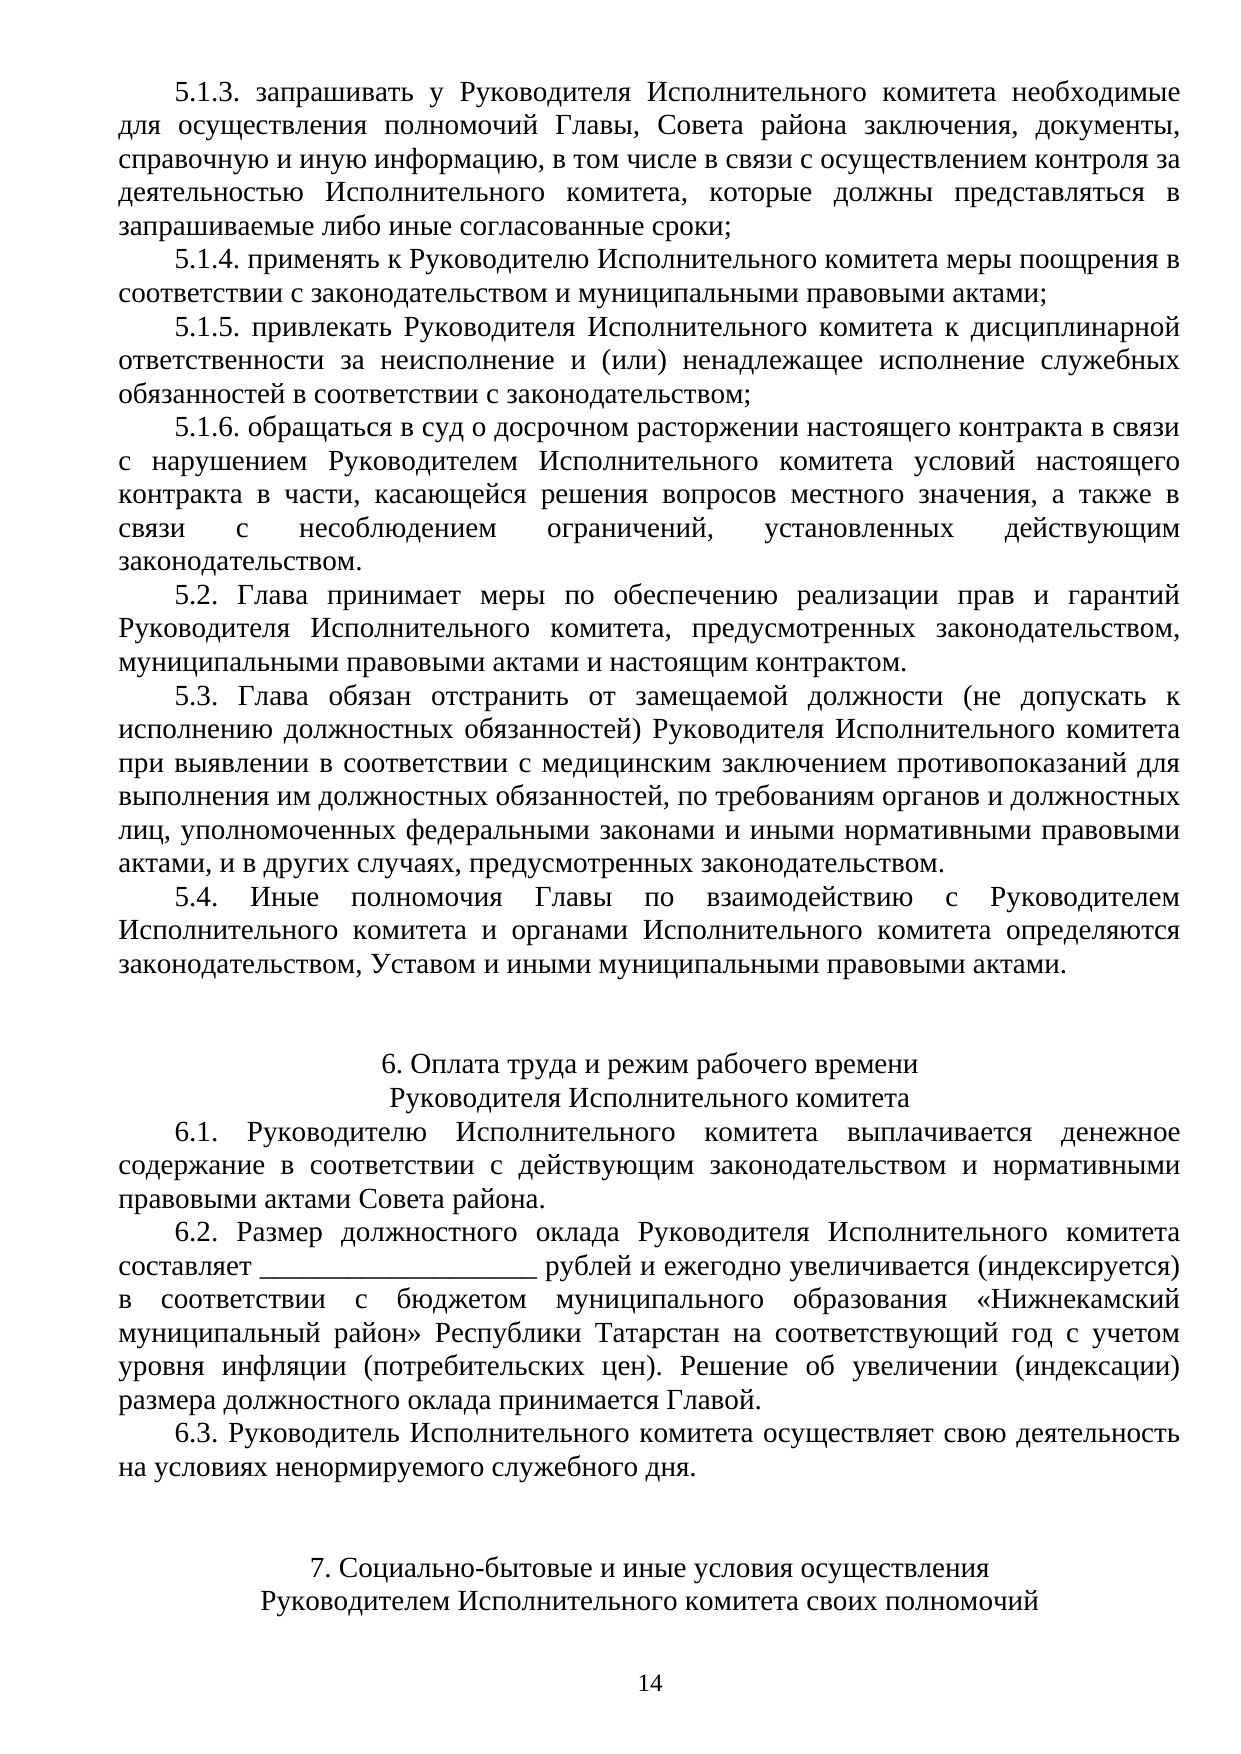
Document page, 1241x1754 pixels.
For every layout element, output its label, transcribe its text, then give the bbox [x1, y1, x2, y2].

text 6.3. Руководитель Исполнительного комитета осуществляет свою деятельность на условиях ненормируемого служебного дня. [118, 1416, 1181, 1483]
text 6.2. Размер должностного оклада Руководителя Исполнительного комитета составляет ___________________ рублей и ежегодно увеличивается (индексируется) в соответствии с бюджетом муниципального образования «Нижнекамский муниципальный район» Республики Татарстан на соответствующий год с учетом уровня инфляции (потребительских цен). Решение об увеличении (индексации) размера должностного оклада принимается Главой. [118, 1214, 1181, 1416]
text 5.2. Глава принимает меры по обеспечению реализации прав и гарантий Руководителя Исполнительного комитета, предусмотренных законодательством, муниципальными правовыми актами и настоящим контрактом. [118, 577, 1181, 678]
text 7. Социально-бытовые и иные условия осуществления [118, 1550, 1181, 1583]
text 5.1.4. применять к Руководителю Исполнительного комитета меры поощрения в соответствии с законодательством и муниципальными правовыми актами; [118, 242, 1181, 309]
text 5.4. Иные полномочия Главы по взаимодействию с Руководителем Исполнительного комитета и органами Исполнительного комитета определяются законодательством, Уставом и иными муниципальными правовыми актами. [118, 879, 1181, 979]
text Руководителя Исполнительного комитета [118, 1080, 1181, 1114]
text 5.1.6. обращаться в суд о досрочном расторжении настоящего контракта в связи с нарушением Руководителем Исполнительного комитета условий настоящего контракта в части, касающейся решения вопросов местного значения, а также в связи с несоблюдением ограничений, установленных действующим законодательством. [118, 409, 1181, 577]
text 5.3. Глава обязан отстранить от замещаемой должности (не допускать к исполнению должностных обязанностей) Руководителя Исполнительного комитета при выявлении в соответствии с медицинским заключением противопоказаний для выполнения им должностных обязанностей, по требованиям органов и должностных лиц, уполномоченных федеральными законами и иными нормативными правовыми актами, и в других случаях, предусмотренных законодательством. [118, 678, 1181, 879]
text Руководителем Исполнительного комитета своих полномочий [118, 1583, 1181, 1617]
text 6.1. Руководителю Исполнительного комитета выплачивается денежное содержание в соответствии с действующим законодательством и нормативными правовыми актами Совета района. [118, 1114, 1181, 1214]
text 5.1.5. привлекать Руководителя Исполнительного комитета к дисциплинарной ответственности за неисполнение и (или) ненадлежащее исполнение служебных обязанностей в соответствии с законодательством; [118, 309, 1181, 409]
text 6. Оплата труда и режим рабочего времени [118, 1047, 1181, 1080]
text 5.1.3. запрашивать у Руководителя Исполнительного комитета необходимые для осуществления полномочий Главы, Совета района заключения, документы, справочную и иную информацию, в том числе в связи с осуществлением контроля за деятельностью Исполнительного комитета, которые должны представляться в запрашиваемые либо иные согласованные сроки; [118, 74, 1181, 242]
